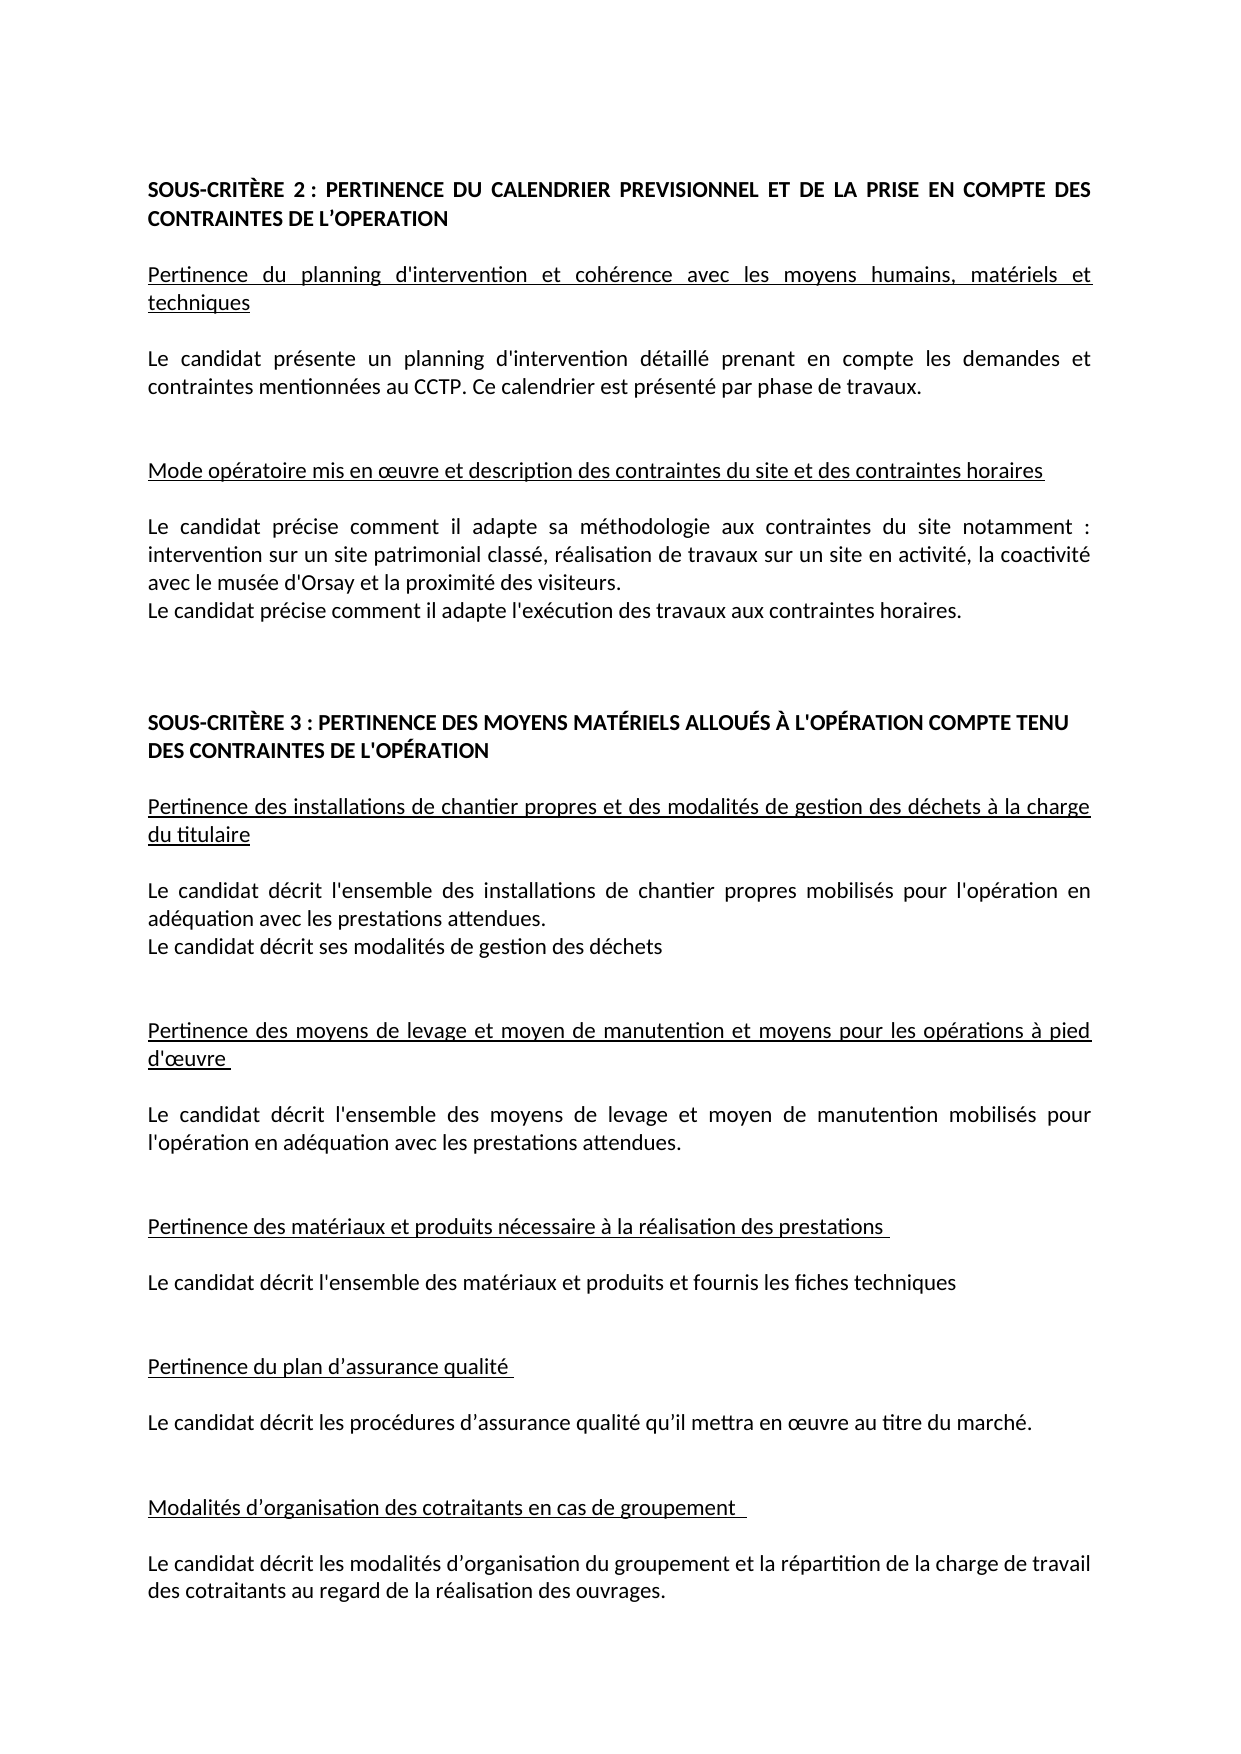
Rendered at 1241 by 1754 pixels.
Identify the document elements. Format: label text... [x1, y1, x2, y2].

text Pertinence des moyens de levage et moyen de manutention et moyens pour les opérations à pied d'œuvre [148, 1016, 1093, 1072]
text Modalités d’organisation des cotraitants en cas de groupement [148, 1493, 1093, 1521]
subtitle Pertinence du planning d'intervention et cohérence avec les moyens humains, matériels et techniques [148, 260, 1093, 284]
text Pertinence du plan d’assurance qualité [148, 1352, 1093, 1381]
subtitle Mode opératoire mis en œuvre et description des contraintes du site et des contraintes horaires [148, 456, 1093, 484]
text Le candidat décrit l'ensemble des installations de chantier propres mobilisés pour l'opération en adéquation avec les prestations attendues. [148, 876, 1093, 932]
text Pertinence des matériaux et produits nécessaire à la réalisation des prestations [148, 1212, 1093, 1240]
text Sous-critère 3 : Pertinence des moyens matériels alloués à l'opération compte tenu des contraintes de l'opération [148, 708, 1093, 764]
text Le candidat précise comment il adapte sa méthodologie aux contraintes du site notamment : intervention sur un site patrimonial classé, réalisation de travaux sur un site en activité, la coactivité avec le musée d'Orsay et la proximité des visiteurs. [148, 512, 1093, 596]
text Le candidat présente un planning d'intervention détaillé prenant en compte les demandes et contraintes mentionnées au CCTP. Ce calendrier est présenté par phase de travaux. [148, 344, 1093, 400]
subtitle Pertinence des installations de chantier propres et des modalités de gestion des déchets à la charge du titulaire [148, 792, 1093, 848]
text Le candidat décrit ses modalités de gestion des déchets [148, 932, 1093, 960]
list Sous-critère 2 : Pertinence DU CALENDRIER PREVISIONNEL ET DE LA PRISE EN COMPTE DES CONTRAINTES DE L’OPERATION [148, 176, 1093, 232]
text Le candidat décrit l'ensemble des moyens de levage et moyen de manutention mobilisés pour l'opération en adéquation avec les prestations attendues. [148, 1100, 1093, 1156]
text Le candidat décrit les modalités d’organisation du groupement et la répartition de la charge de travail des cotraitants au regard de la réalisation des ouvrages. [148, 1549, 1093, 1605]
text Le candidat précise comment il adapte l'exécution des travaux aux contraintes horaires. [148, 596, 1093, 624]
subtitle Pertinence du planning d'intervention et cohérence avec les moyens humains, matériels et techniques [148, 285, 1093, 316]
text Le candidat décrit les procédures d’assurance qualité qu’il mettra en œuvre au titre du marché. [148, 1408, 1093, 1437]
text Le candidat décrit l'ensemble des matériaux et produits et fournis les fiches techniques [148, 1268, 1093, 1296]
